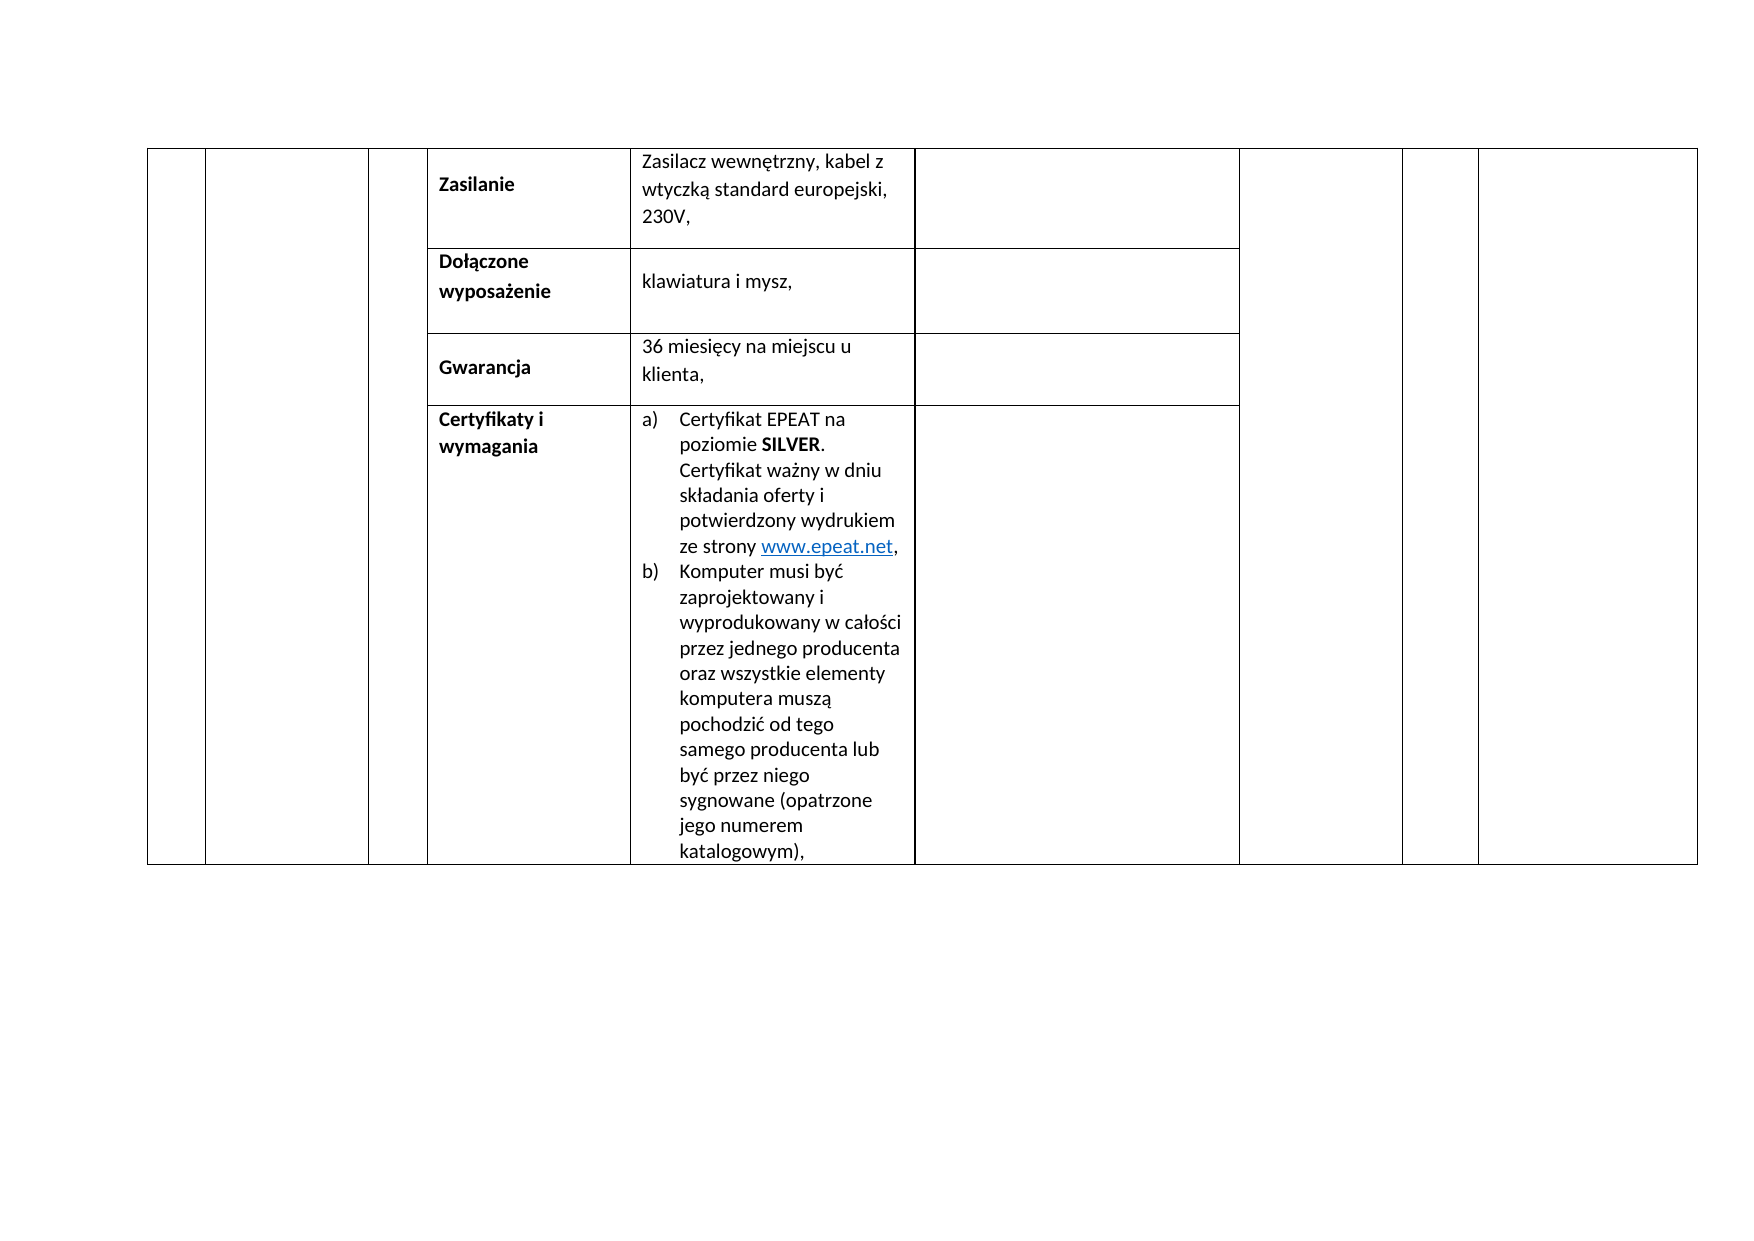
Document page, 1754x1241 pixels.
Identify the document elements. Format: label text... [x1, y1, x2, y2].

table_cell 36 miesięcy na miejscu u klienta, [631, 334, 914, 405]
table_cell [916, 406, 1239, 863]
table_cell [916, 334, 1239, 405]
table_cell Certyfikat EPEAT na poziomie SILVER. Certyfikat ważny w dniu składania oferty i potwierdzony wydrukiem ze strony www.epeat.net, Komputer musi być zaprojektowany i wyprodukowany w całości przez jednego producenta oraz wszystkie elementy komputera muszą pochodzić od tego samego producenta lub być przez niego sygnowane (opatrzone jego numerem katalogowym), [631, 406, 914, 863]
table_cell klawiatura i mysz, [631, 249, 914, 332]
table_cell [916, 249, 1239, 332]
table_cell Certyfikaty i wymagania [428, 406, 630, 863]
table_cell Gwarancja [428, 334, 630, 405]
table_cell [916, 149, 1239, 248]
table_cell Zasilanie [428, 149, 630, 248]
table_cell Dołączone wyposażenie [428, 249, 630, 332]
table_cell Zasilacz wewnętrzny, kabel z wtyczką standard europejski, 230V, [631, 149, 914, 248]
